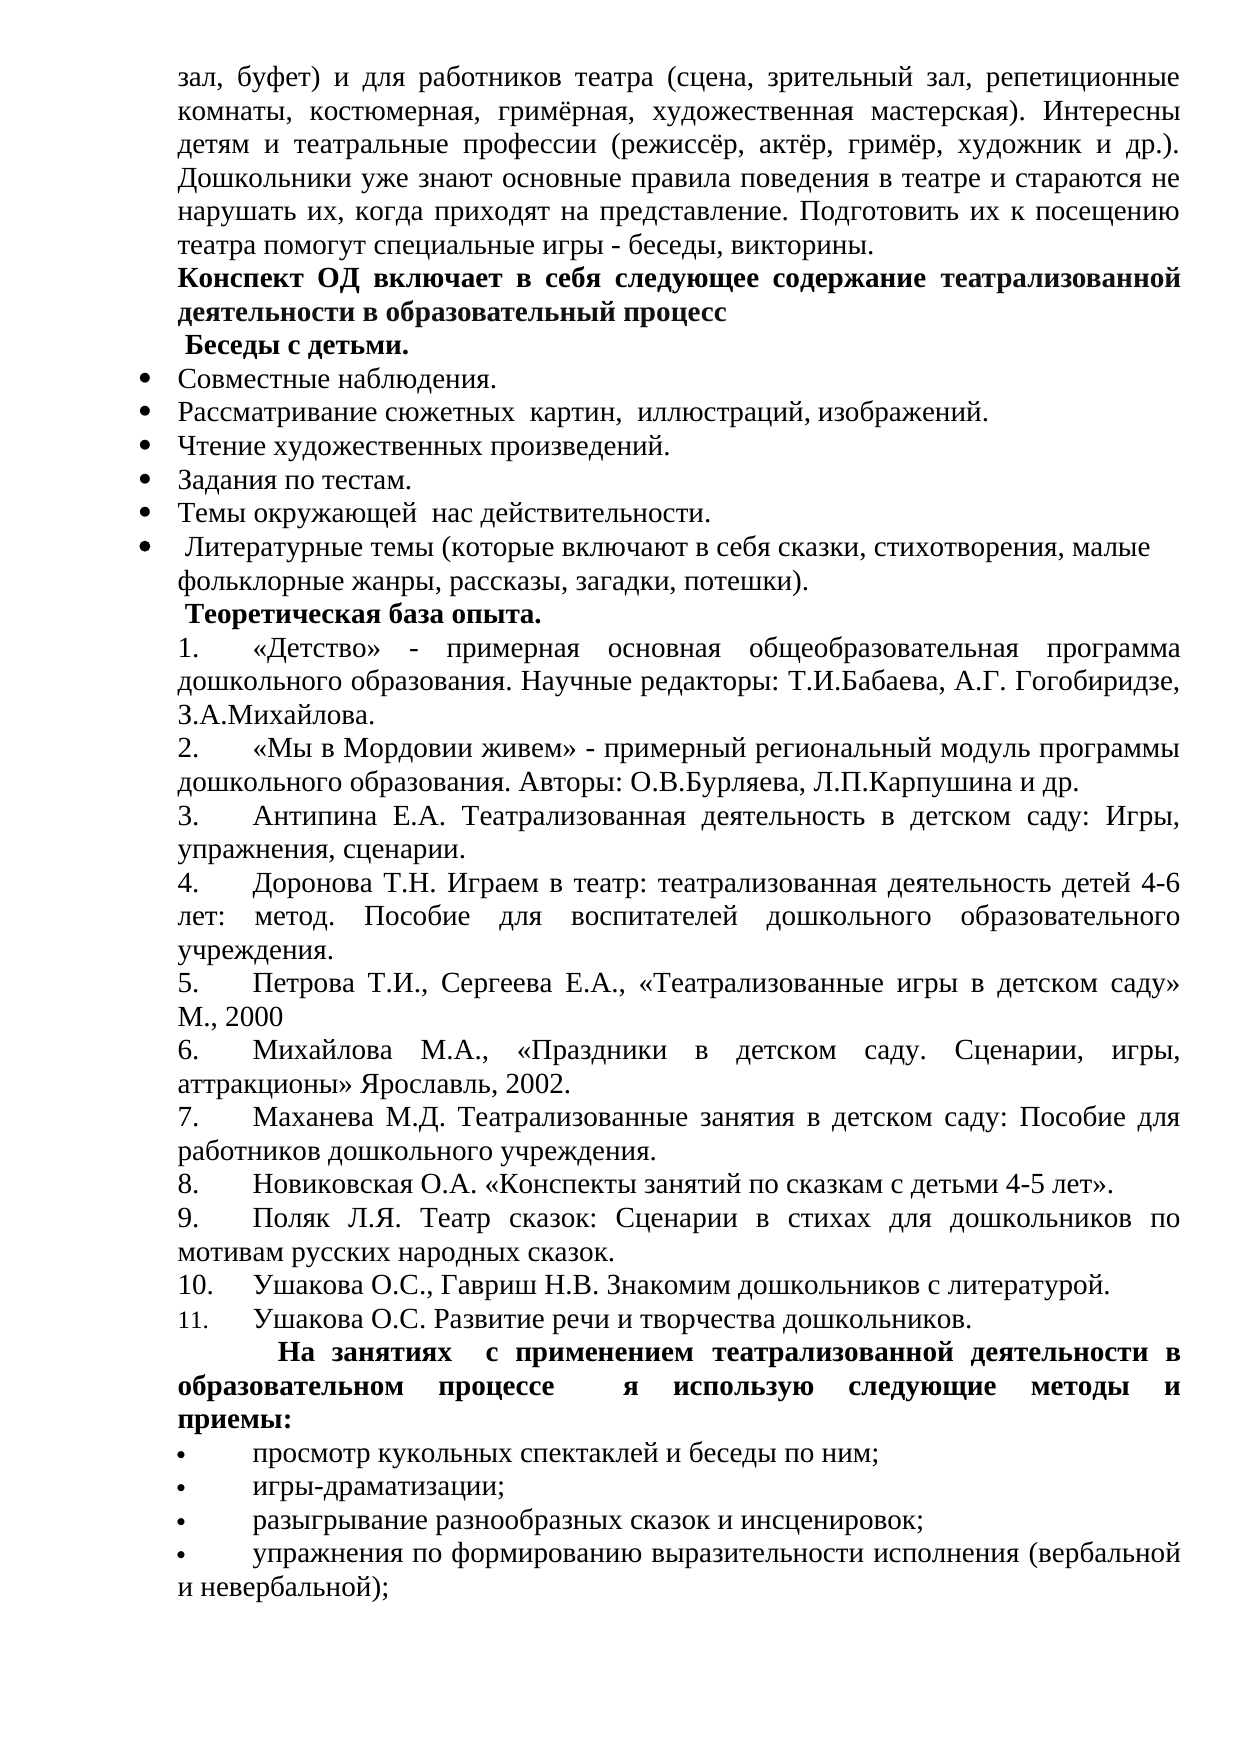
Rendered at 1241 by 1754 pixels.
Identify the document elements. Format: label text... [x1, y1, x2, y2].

list игры-драматизации; [177, 1468, 1181, 1502]
list Ушакова О.С. Развитие речи и творчества дошкольников. [177, 1301, 1181, 1334]
list Задания по тестам. [140, 462, 1181, 496]
list упражнения по формированию выразительности исполнения (вербальной и невербальной); [177, 1536, 1181, 1603]
list Доронова Т.Н. Играем в театр: театрализованная деятельность детей 4-6 лет: метод. Пособие для воспитателей дошкольного образовательного учреждения. [177, 865, 1181, 965]
list просмотр кукольных спектаклей и беседы по ним; [177, 1435, 1181, 1468]
list Антипина Е.А. Театрализованная деятельность в детском саду: Игры, упражнения, сценарии. [177, 798, 1181, 865]
list Новиковская О.А. «Конспекты занятий по сказкам с детьми 4-5 лет». [177, 1167, 1181, 1200]
text На занятиях с применением театрализованной деятельности в образовательном процессе я использую следующие методы и приемы: [177, 1334, 1181, 1435]
list «Детство» - примерная основная общеобразовательная программа дошкольного образования. Научные редакторы: Т.И.Бабаева, А.Г. Гогобиридзе, З.А.Михайлова. [177, 630, 1181, 731]
list Темы окружающей нас действительности. [140, 496, 1181, 529]
list Совместные наблюдения. [140, 361, 1181, 394]
text Конспект ОД включает в себя следующее содержание театрализованной деятельности в образовательный процесс [177, 260, 1181, 327]
list Маханева М.Д. Театрализованные занятия в детском саду: Пособие для работников дошкольного учреждения. [177, 1099, 1181, 1167]
list Ушакова О.С., Гавриш Н.В. Знакомим дошкольников с литературой. [177, 1267, 1181, 1301]
list Чтение художественных произведений. [140, 428, 1181, 462]
list разыгрывание разнообразных сказок и инсценировок; [177, 1502, 1181, 1536]
list Литературные темы (которые включают в себя сказки, стихотворения, малые фольклорные жанры, рассказы, загадки, потешки). [140, 529, 1181, 596]
list Петрова Т.И., Сергеева Е.А., «Театрализованные игры в детском саду» М., 2000 [177, 965, 1181, 1032]
list Рассматривание сюжетных картин, иллюстраций, изображений. [140, 394, 1181, 428]
text Теоретическая база опыта. [177, 596, 1181, 630]
text Беседы с детьми. [177, 327, 1181, 361]
list Михайлова М.А., «Праздники в детском саду. Сценарии, игры, аттракционы» Ярославль, 2002. [177, 1032, 1181, 1099]
list Поляк Л.Я. Театр сказок: Сценарии в стихах для дошкольников по мотивам русских народных сказок. [177, 1200, 1181, 1267]
list «Мы в Мордовии живем» - примерный региональный модуль программы дошкольного образования. Авторы: О.В.Бурляева, Л.П.Карпушина и др. [177, 731, 1181, 798]
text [177, 59, 1181, 260]
